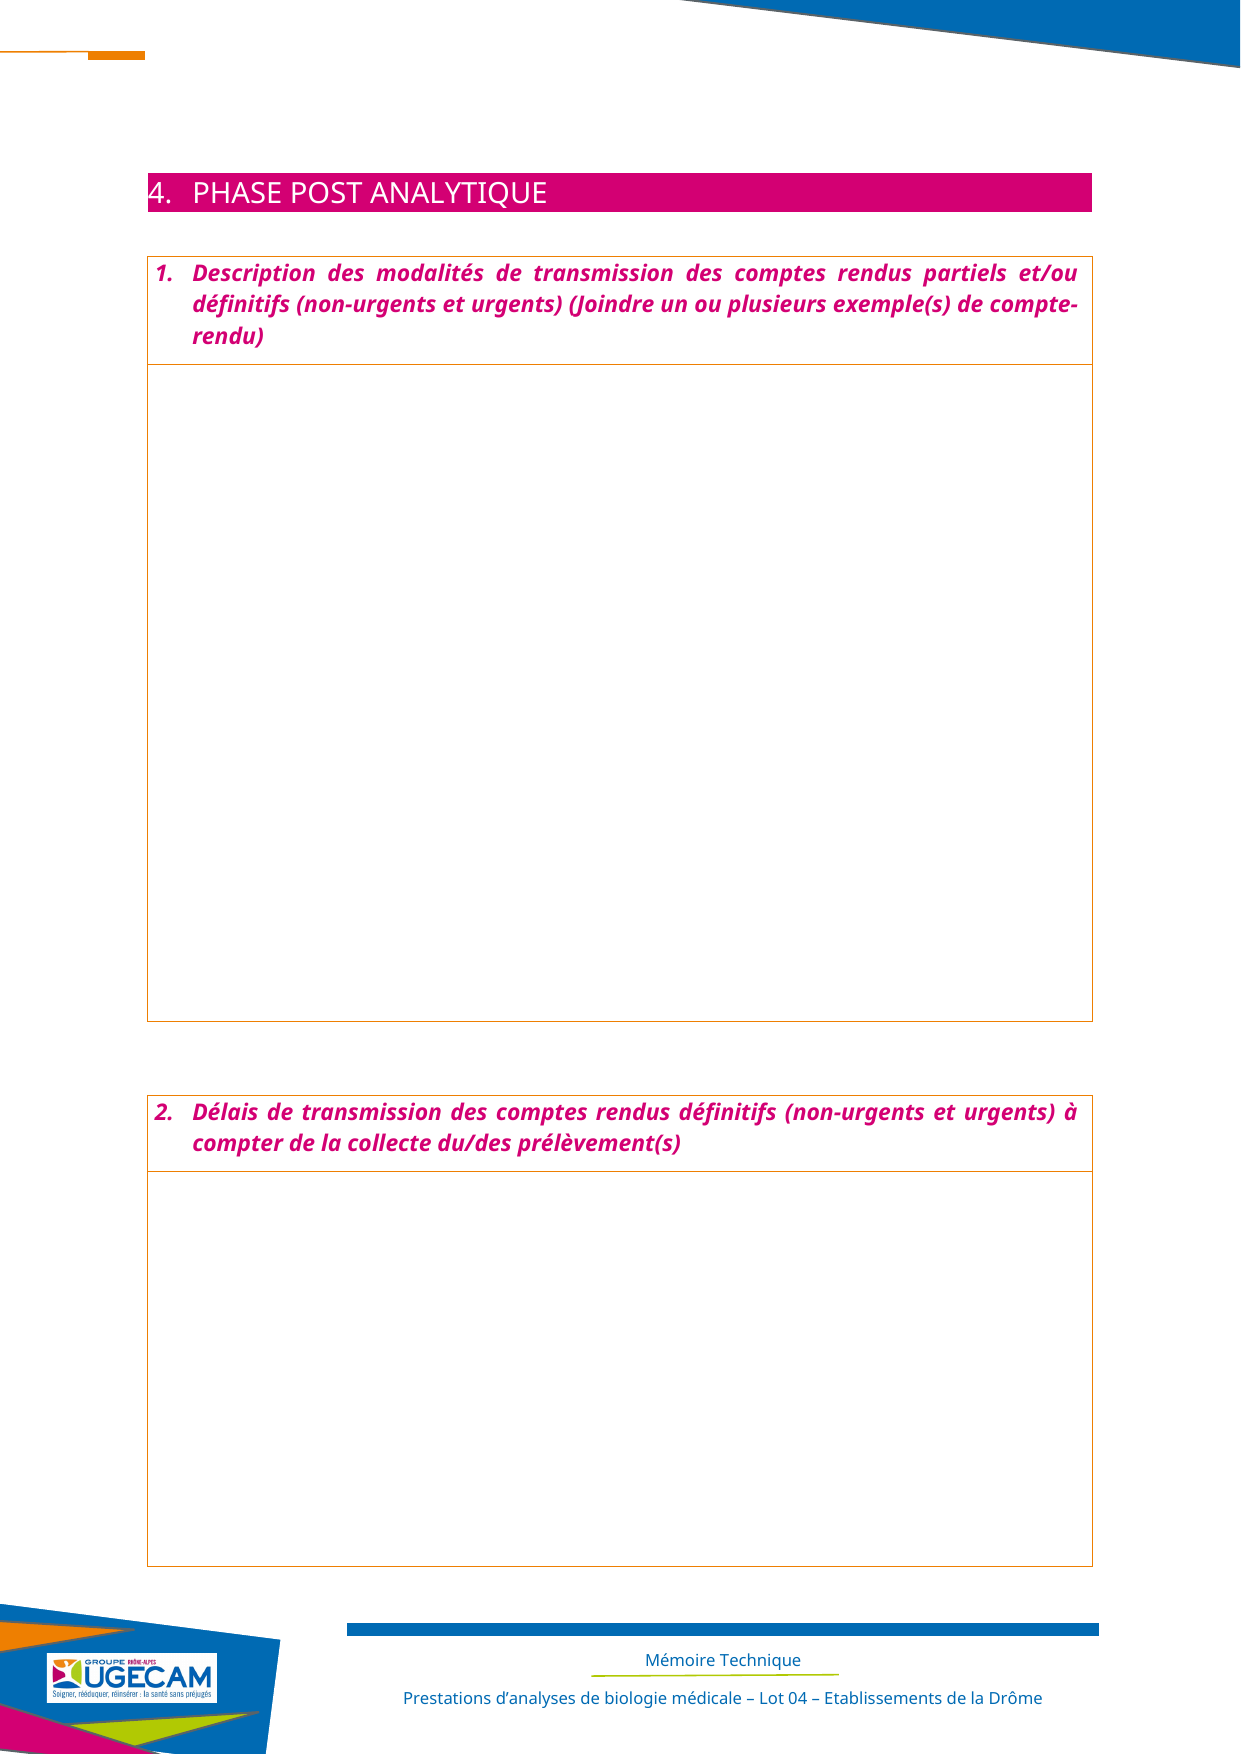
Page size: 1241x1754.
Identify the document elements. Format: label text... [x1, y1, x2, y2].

table_header Délais de transmission des comptes rendus définitifs (non-urgents et urgents) à compter de la collecte du/des prélèvement(s) [148, 1096, 1092, 1171]
table_header Description des modalités de transmission des comptes rendus partiels et/ou définitifs (non-urgents et urgents) (Joindre un ou plusieurs exemple(s) de compte-rendu) [148, 257, 1092, 363]
picture [46, 1653, 217, 1703]
subtitle PHASE POST ANALYTIQUE [148, 173, 1092, 212]
table_cell [148, 1172, 1092, 1566]
table_cell [148, 365, 1092, 1021]
